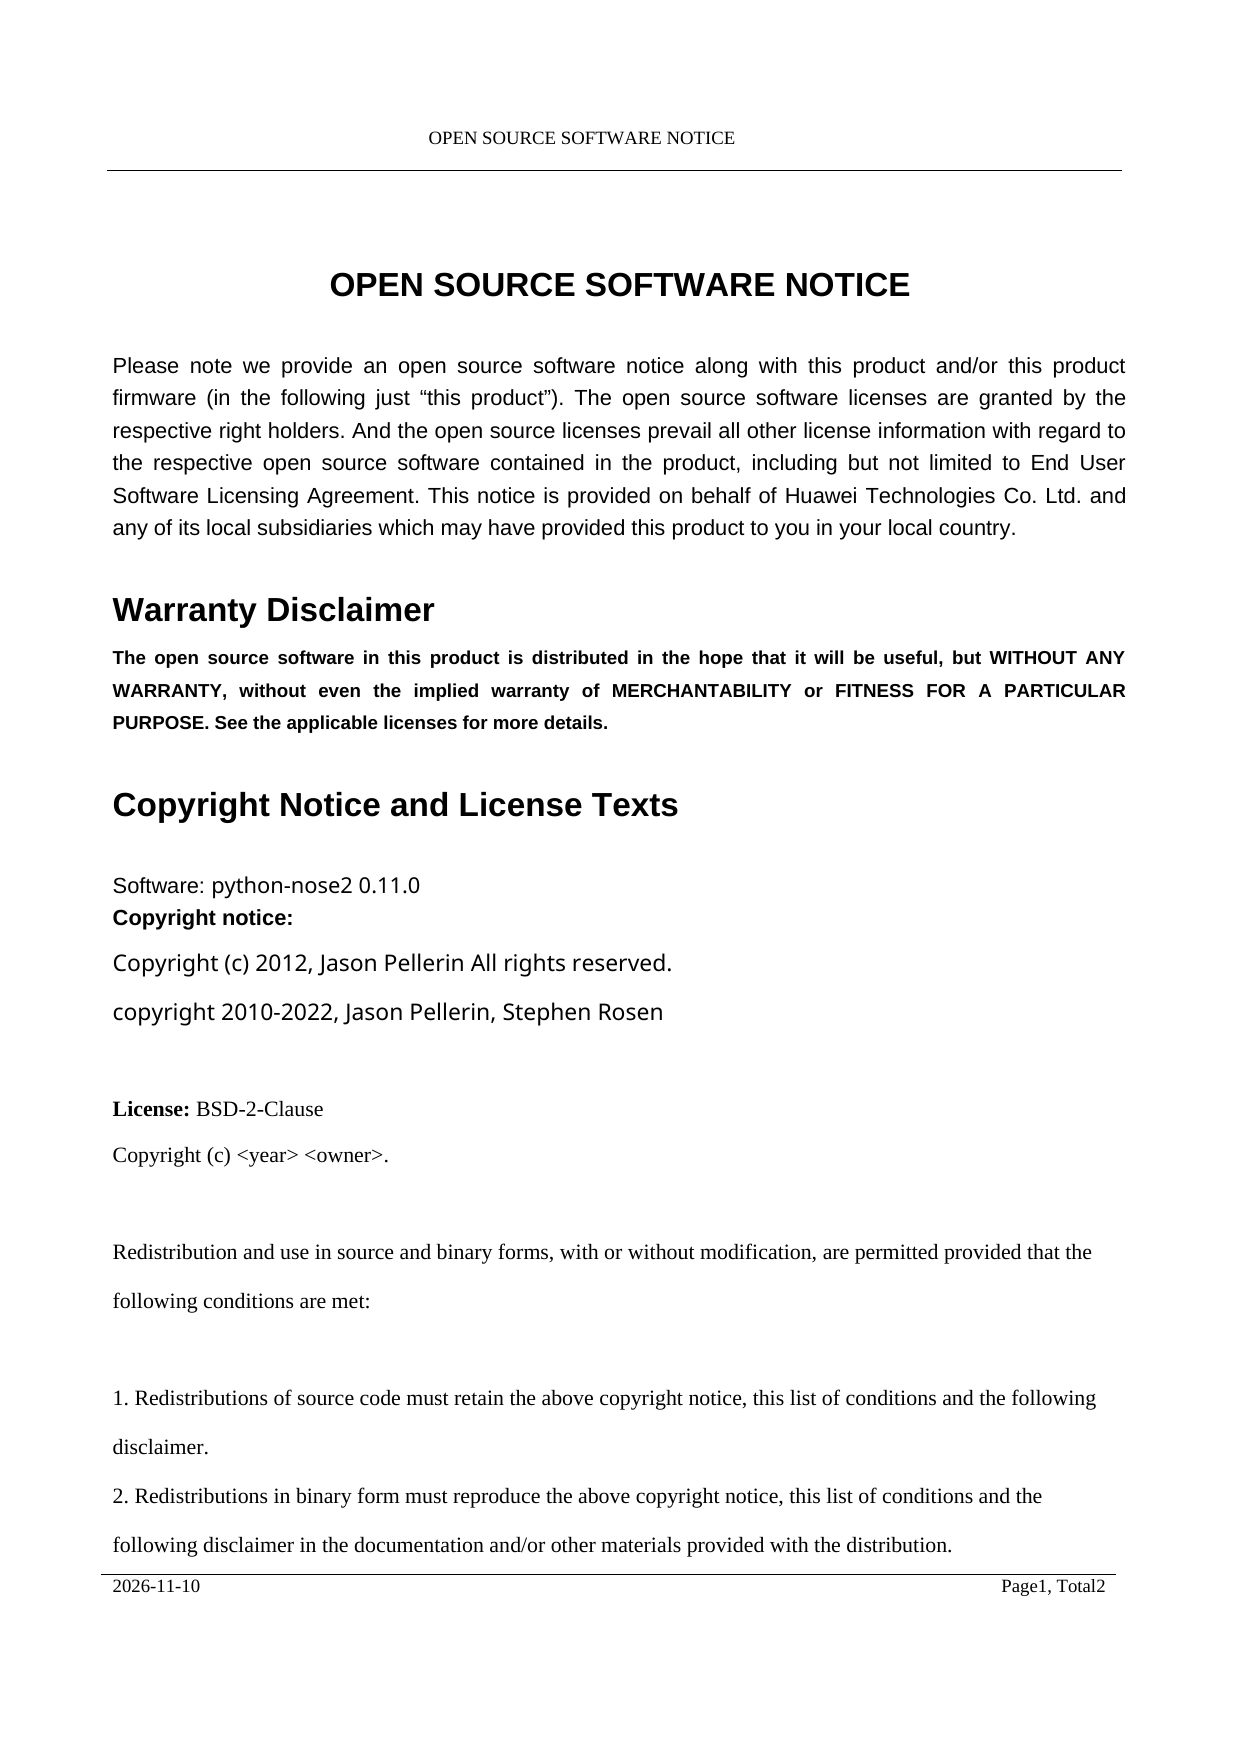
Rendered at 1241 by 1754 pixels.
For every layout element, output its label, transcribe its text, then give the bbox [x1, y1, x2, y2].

text License: BSD-2-Clause [112, 1093, 1128, 1125]
text Warranty Disclaimer [112, 576, 1128, 641]
text Copyright (c) 2012, Jason Pellerin All rights reserved. copyright 2010-2022, Jason Pellerin, Stephen Rosen [112, 947, 1128, 1077]
text The open source software in this product is distributed in the hope that it will be useful, but WITHOUT ANY WARRANTY, without even the implied warranty of MERCHANTABILITY or FITNESS FOR A PARTICULAR PURPOSE. See the applicable licenses for more details. [112, 641, 1128, 739]
text Copyright Notice and License Texts [112, 771, 1128, 836]
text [112, 1138, 1128, 1560]
text OPEN SOURCE SOFTWARE NOTICE [112, 251, 1128, 316]
text Software: python-nose2 0.11.0 [112, 869, 1128, 901]
text Please note we provide an open source software notice along with this product and/or this product firmware (in the following just “this product”). The open source software licenses are granted by the respective right holders. And the open source licenses prevail all other license information with regard to the respective open source software contained in the product, including but not limited to End User Software Licensing Agreement. This notice is provided on behalf of Huawei Technologies Co. Ltd. and any of its local subsidiaries which may have provided this product to you in your local country. [112, 349, 1128, 544]
text Copyright notice: [112, 901, 1128, 934]
